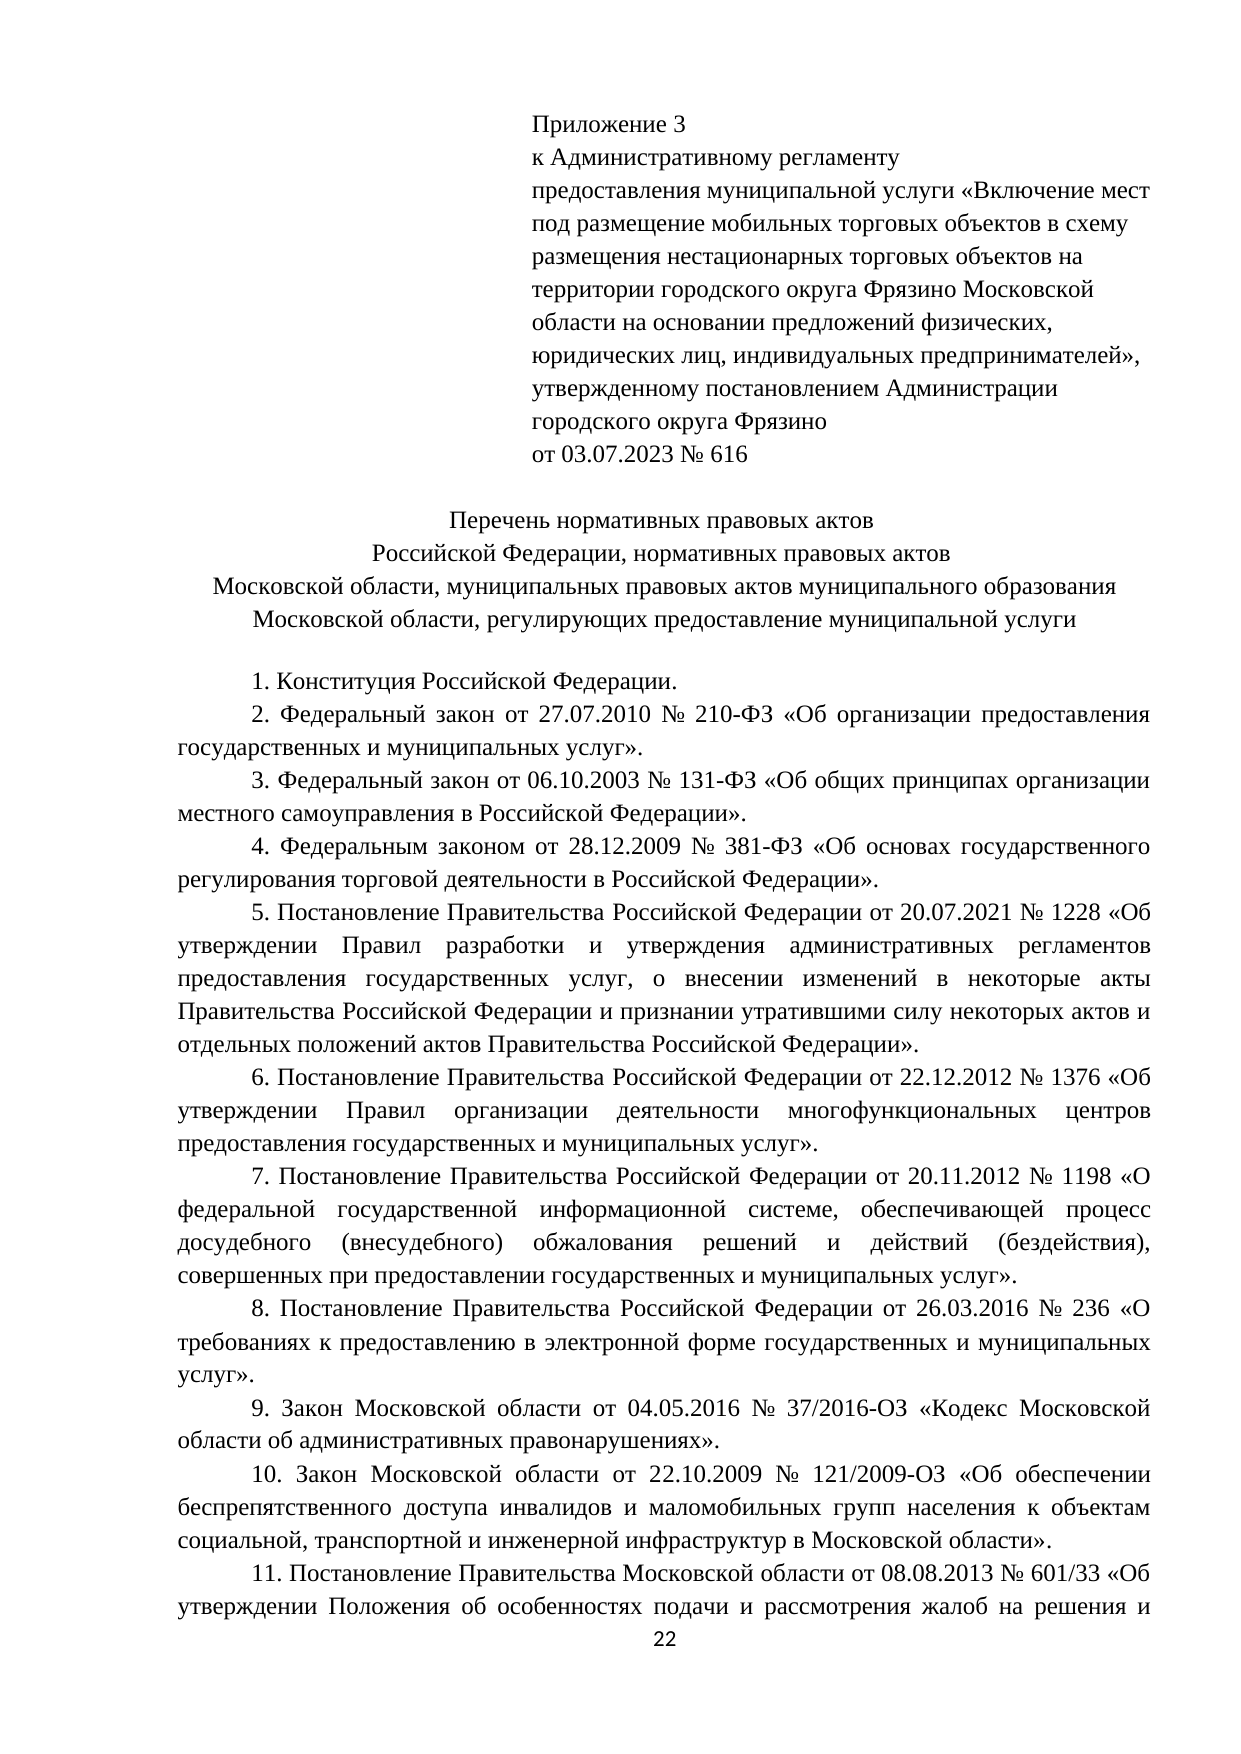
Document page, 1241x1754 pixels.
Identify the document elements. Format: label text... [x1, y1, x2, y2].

subtitle Приложение 3 к Административному регламенту [532, 109, 1152, 171]
text 3. Федеральный закон от 06.10.2003 № 131-ФЗ «Об общих принципах организации местного самоуправления в Российской Федерации». [177, 765, 1152, 827]
text от 03.07.2023 № 616 [532, 439, 1152, 468]
text 1. Конституция Российской Федерации. [177, 666, 1152, 695]
text 8. Постановление Правительства Российской Федерации от 26.03.2016 № 236 «О требованиях к предоставлению в электронной форме государственных и муниципальных услуг». [177, 1293, 1152, 1388]
text Перечень нормативных правовых актов Российской Федерации, нормативных правовых актов Московской области, муниципальных правовых актов муниципального образования Московской области, регулирующих предоставление муниципальной услуги [177, 505, 1152, 633]
text предоставления муниципальной услуги «Включение мест под размещение мобильных торговых объектов в схему размещения нестационарных торговых объектов на территории городского округа Фрязино Московской области на основании предложений физических, юридических лиц, индивидуальных предпринимателей», утвержденному постановлением Администрации городского округа Фрязино [532, 175, 1152, 435]
text 7. Постановление Правительства Российской Федерации от 20.11.2012 № 1198 «О федеральной государственной информационной системе, обеспечивающей процесс досудебного (внесудебного) обжалования решений и действий (бездействия), совершенных при предоставлении государственных и муниципальных услуг». [177, 1161, 1152, 1289]
text 5. Постановление Правительства Российской Федерации от 20.07.2021 № 1228 «Об утверждении Правил разработки и утверждения административных регламентов предоставления государственных услуг, о внесении изменений в некоторые акты Правительства Российской Федерации и признании утратившими силу некоторых актов и отдельных положений актов Правительства Российской Федерации». [177, 897, 1152, 1058]
text 9. Закон Московской области от 04.05.2016 № 37/2016-ОЗ «Кодекс Московской области об административных правонарушениях». [177, 1393, 1152, 1454]
text 4. Федеральным законом от 28.12.2009 № 381-ФЗ «Об основах государственного регулирования торговой деятельности в Российской Федерации». [177, 831, 1152, 893]
text 6. Постановление Правительства Российской Федерации от 22.12.2012 № 1376 «Об утверждении Правил организации деятельности многофункциональных центров предоставления государственных и муниципальных услуг». [177, 1062, 1152, 1157]
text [177, 1558, 1152, 1619]
text 10. Закон Московской области от 22.10.2009 № 121/2009-ОЗ «Об обеспечении беспрепятственного доступа инвалидов и маломобильных групп населения к объектам социальной, транспортной и инженерной инфраструктур в Московской области». [177, 1459, 1152, 1553]
text 2. Федеральный закон от 27.07.2010 № 210-ФЗ «Об организации предоставления государственных и муниципальных услуг». [177, 699, 1152, 761]
